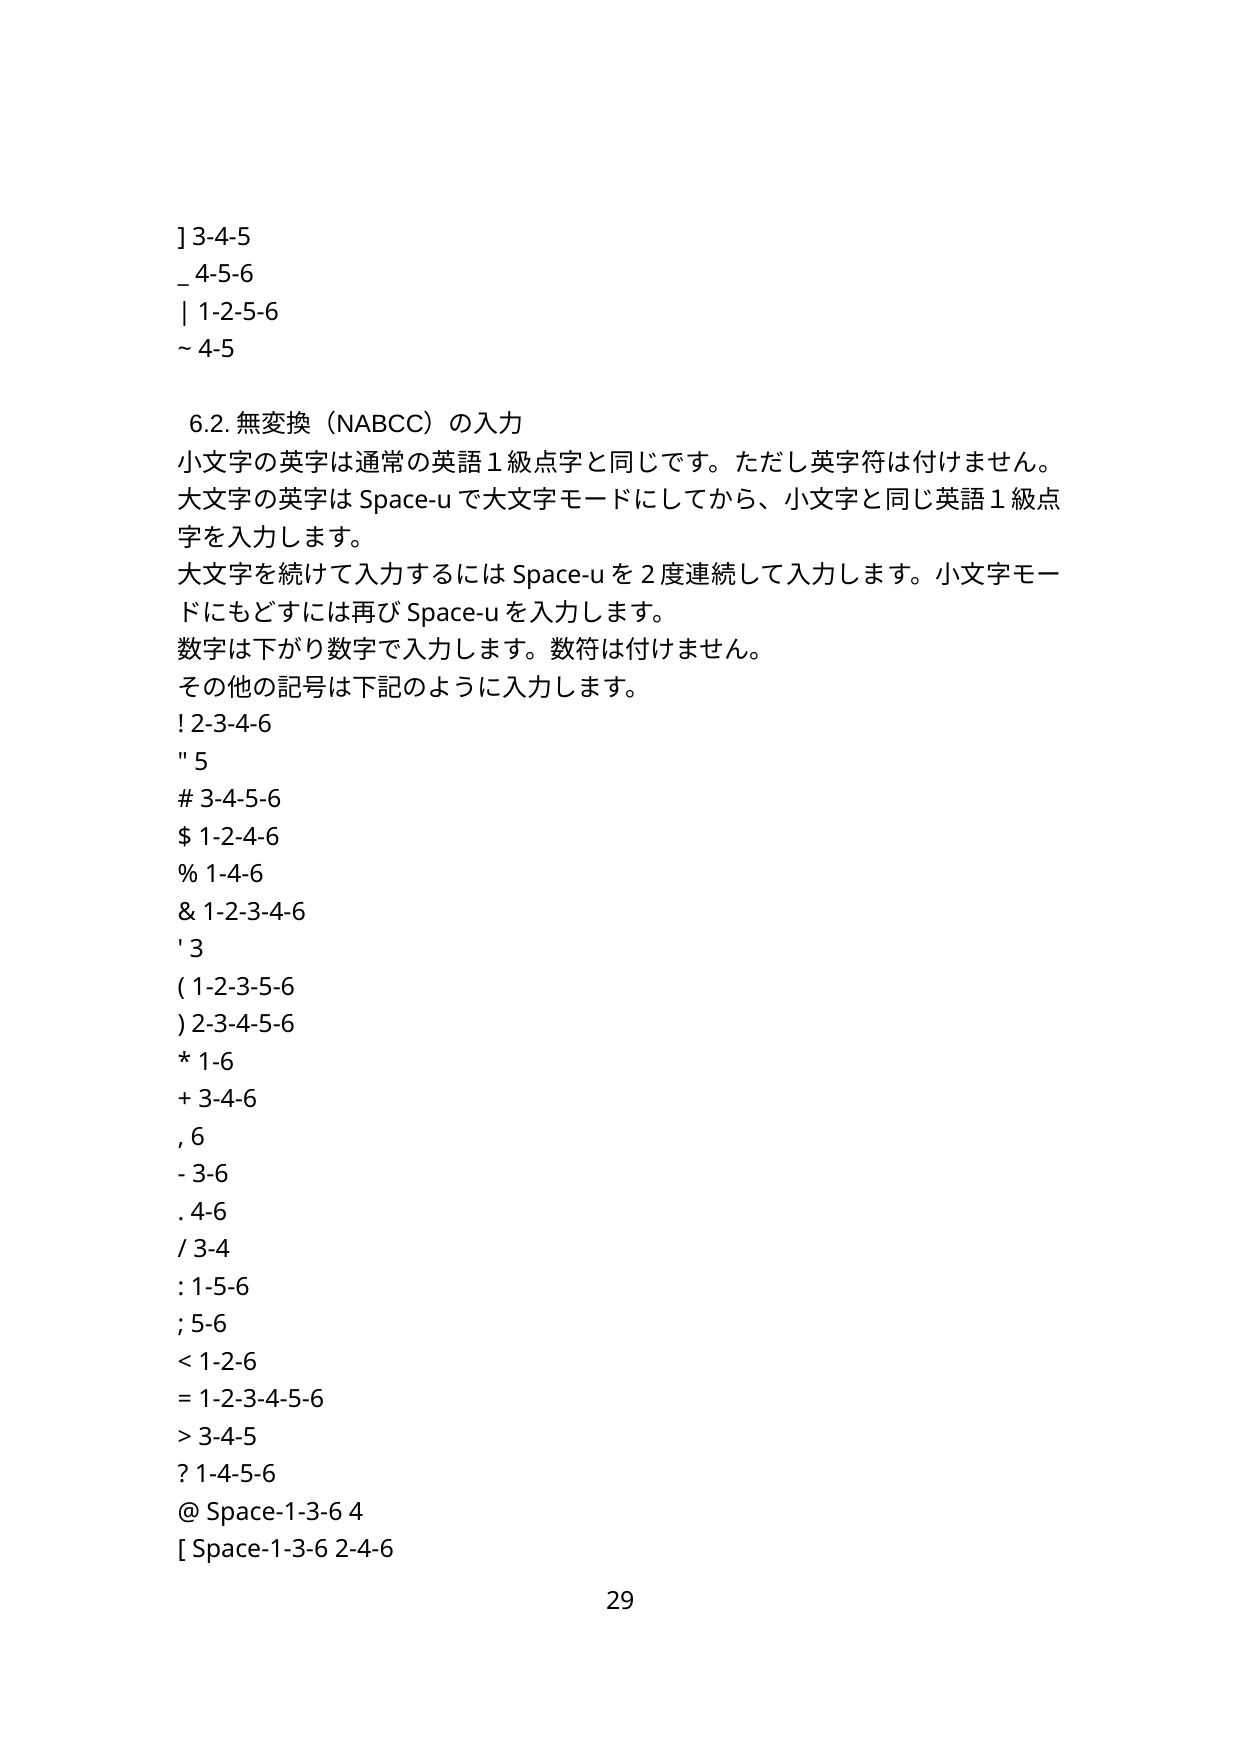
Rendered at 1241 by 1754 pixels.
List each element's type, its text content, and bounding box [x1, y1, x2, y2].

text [177, 217, 1063, 404]
text 大文字を続けて入力するにはSpace-uを2度連続して入力します。小文字モードにもどすには再びSpace-uを入力します。 [177, 554, 1063, 629]
text 数字は下がり数字で入力します。数符は付けません。 [177, 629, 1063, 667]
text 小文字の英字は通常の英語１級点字と同じです。ただし英字符は付けません。大文字の英字はSpace-uで大文字モードにしてから、小文字と同じ英語１級点字を入力します。 [177, 442, 1063, 554]
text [177, 667, 1063, 1567]
subtitle 無変換（NABCC）の入力 [189, 404, 1063, 442]
